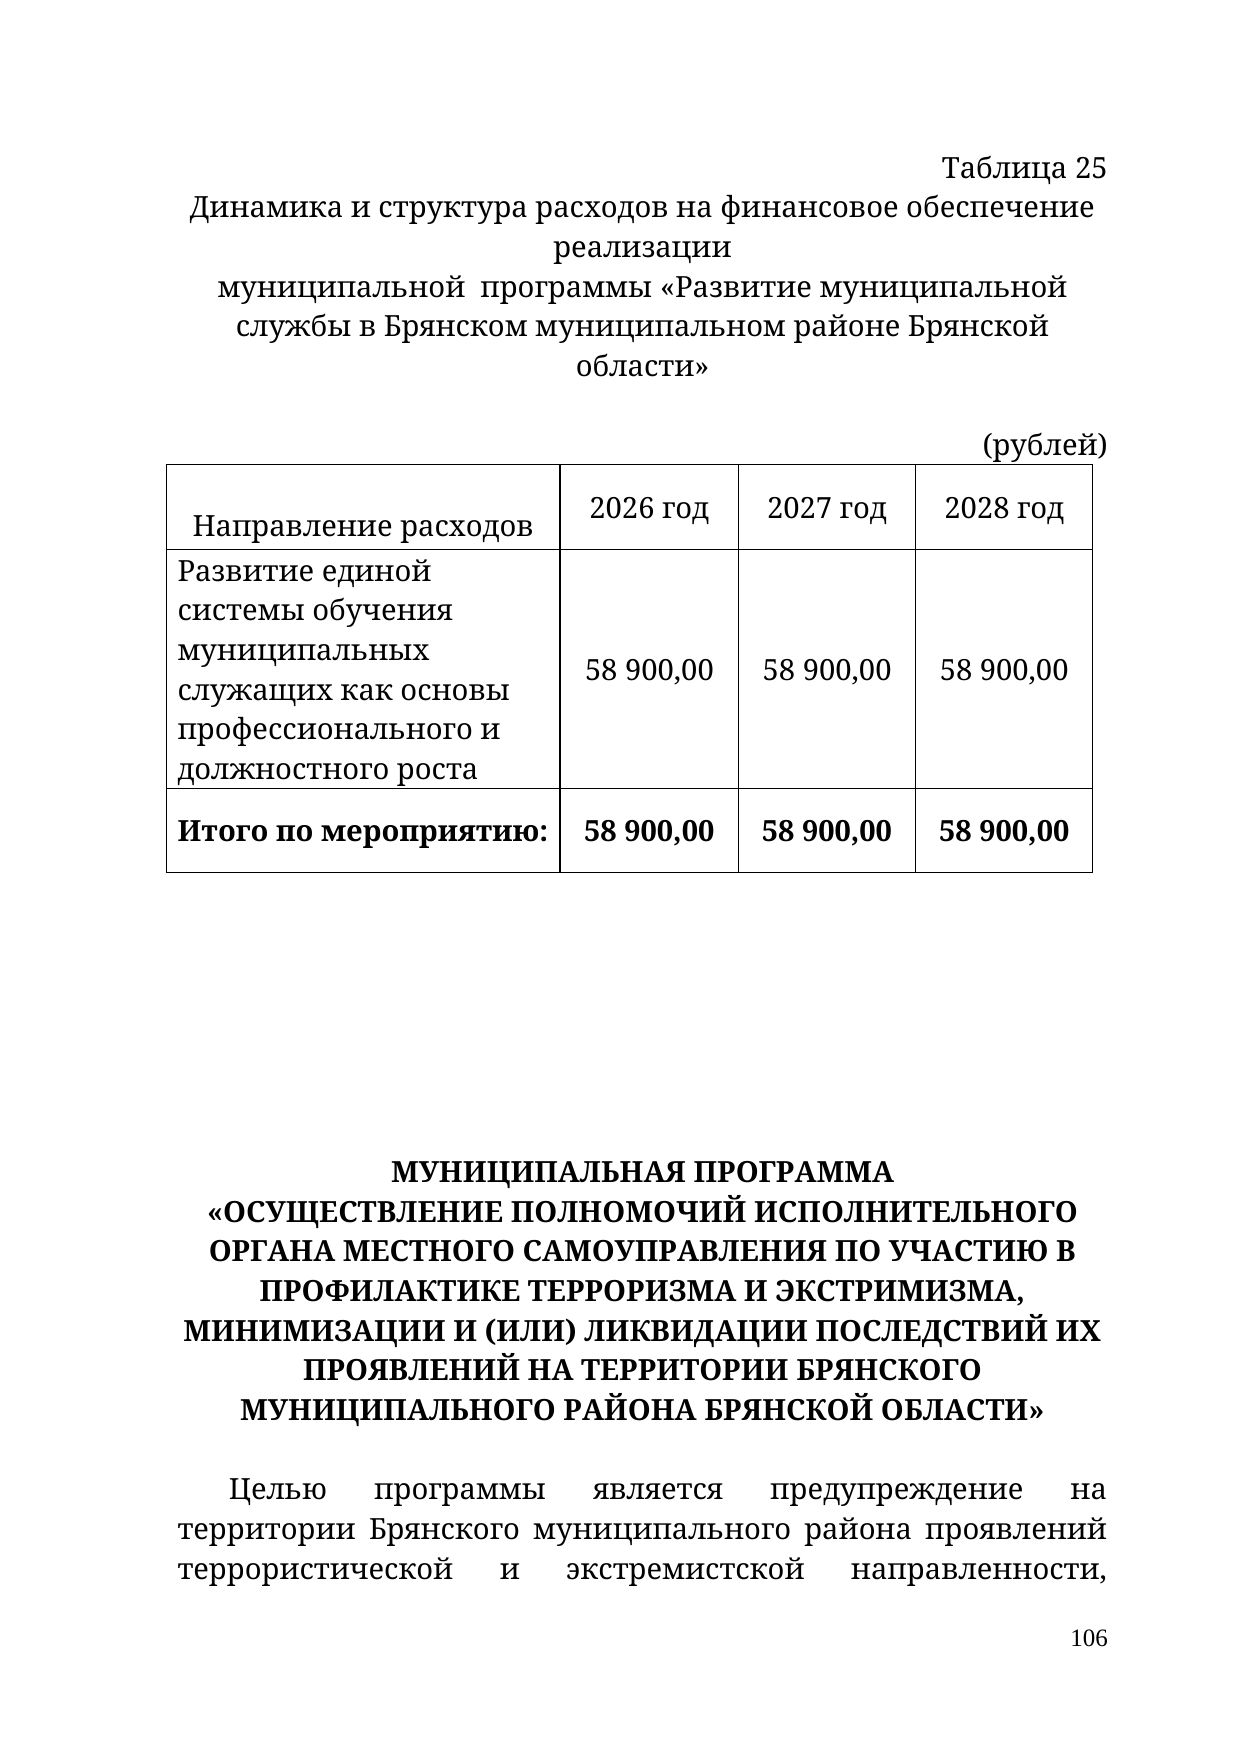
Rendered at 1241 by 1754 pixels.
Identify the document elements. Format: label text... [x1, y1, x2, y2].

text МУНИЦИПАЛЬНАЯ ПРОГРАММА [177, 1151, 1107, 1191]
text Таблица 25 [177, 118, 1107, 187]
table_cell Развитие единой системы обучения муниципальных служащих как основы профессионального и должностного роста [167, 550, 559, 788]
table_header 2026 год [561, 465, 738, 549]
table_header 2028 год [916, 465, 1092, 549]
text (рублей) [177, 425, 1107, 464]
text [177, 1469, 1107, 1588]
text Динамика и структура расходов на финансовое обеспечение реализации муниципальной программы «Развитие муниципальной службы в Брянском муниципальном районе Брянской области» [177, 187, 1107, 385]
table_cell 58 900,00 [739, 789, 915, 872]
table_cell 58 900,00 [916, 550, 1092, 788]
table_cell 58 900,00 [561, 550, 738, 788]
table_cell 58 900,00 [916, 789, 1092, 872]
table_cell 58 900,00 [739, 550, 915, 788]
table_header 2027 год [739, 465, 915, 549]
text «ОСУЩЕСТВЛЕНИЕ ПОЛНОМОЧИЙ ИСПОЛНИТЕЛЬНОГО ОРГАНА МЕСТНОГО САМОУПРАВЛЕНИЯ ПО УЧАСТИЮ В ПРОФИЛАКТИКЕ ТЕРРОРИЗМА И ЭКСТРИМИЗМА, МИНИМИЗАЦИИ И (ИЛИ) ЛИКВИДАЦИИ ПОСЛЕДСТВИЙ ИХ ПРОЯВЛЕНИЙ НА ТЕРРИТОРИИ БРЯНСКОГО МУНИЦИПАЛЬНОГО РАЙОНА БРЯНСКОЙ ОБЛАСТИ» [177, 1191, 1107, 1429]
table_header Направление расходов [167, 465, 559, 549]
table_cell 58 900,00 [561, 789, 738, 872]
table_cell Итого по мероприятию: [167, 789, 559, 872]
